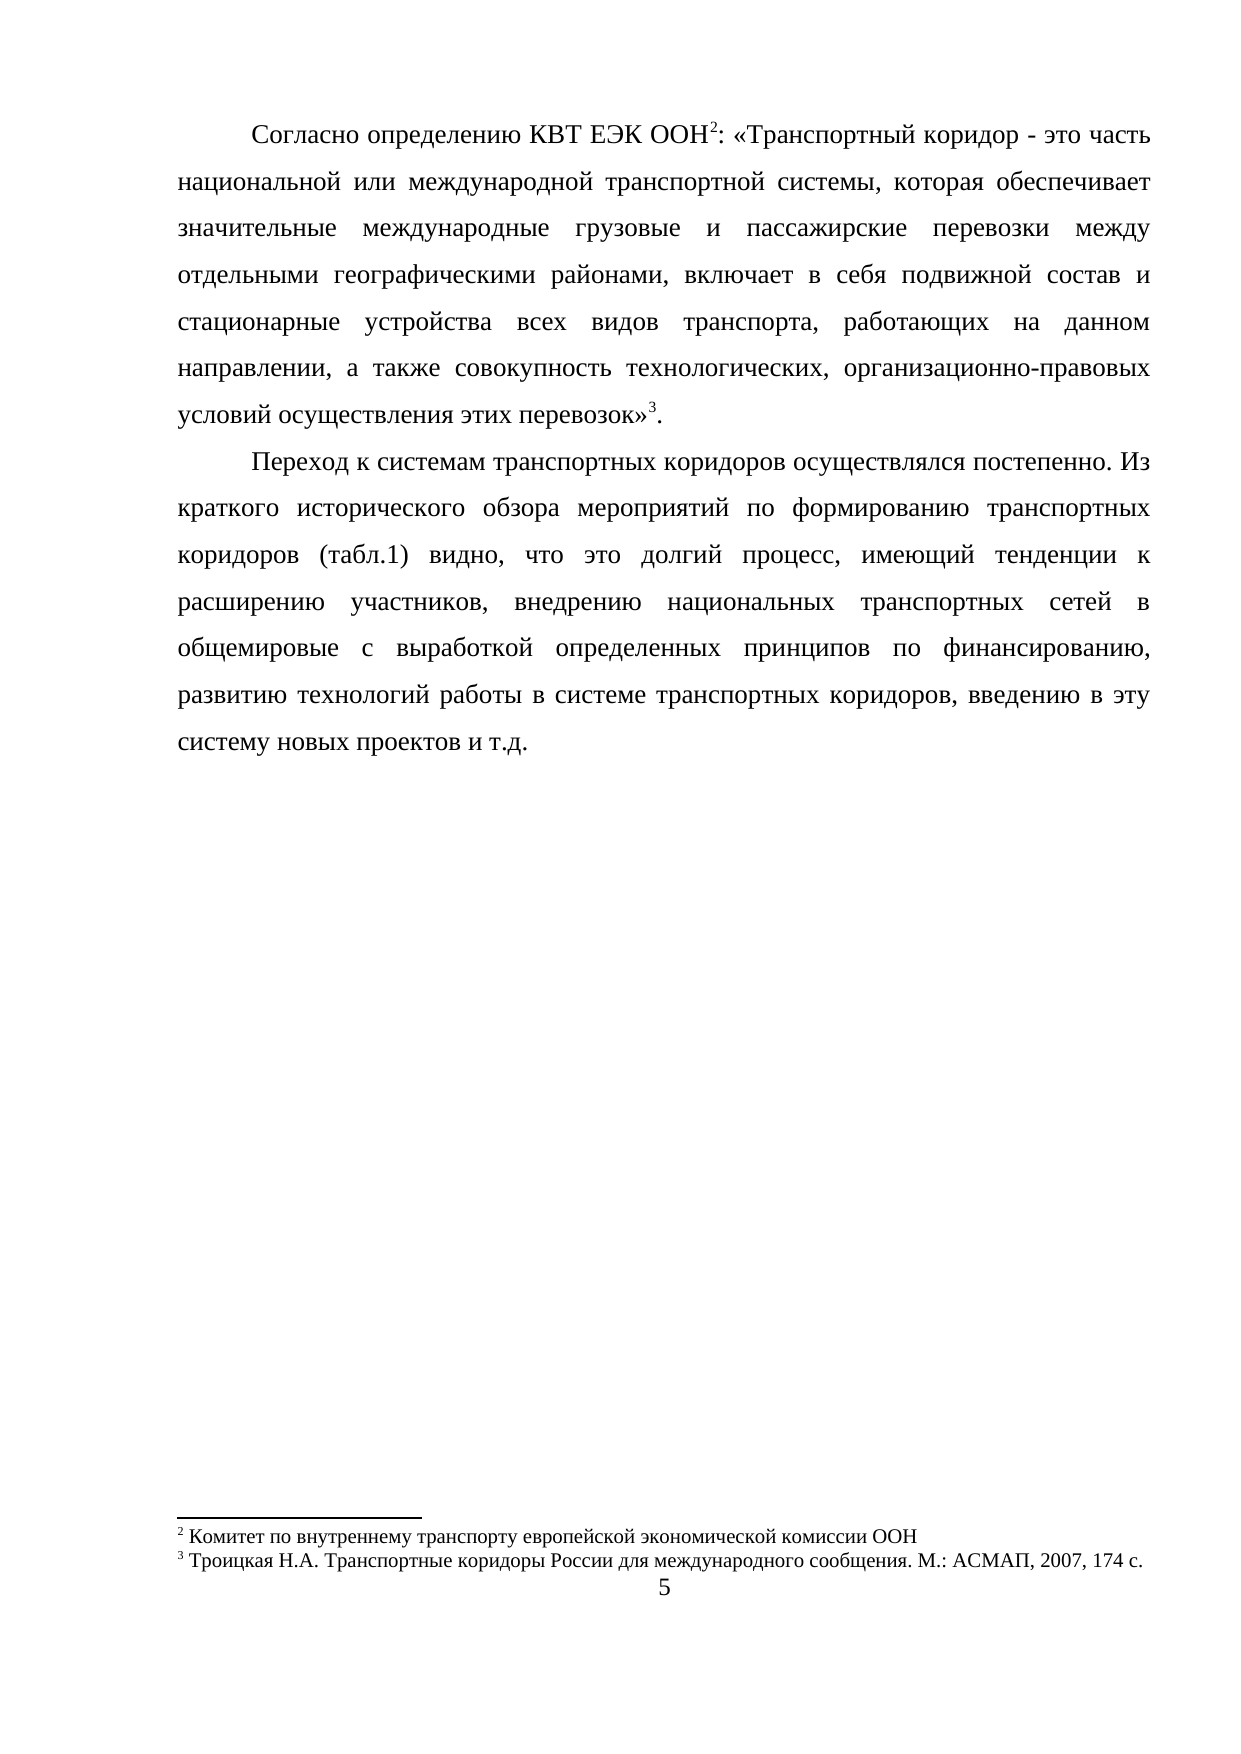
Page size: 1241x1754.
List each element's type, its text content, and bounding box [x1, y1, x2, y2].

text Переход к системам транспортных коридоров осуществлялся постепенно. Из краткого исторического обзора мероприятий по формированию транспортных коридоров (табл.1) видно, что это долгий процесс, имеющий тенденции к расширению участников, внедрению национальных транспортных сетей в общемировые с выработкой определенных принципов по финансированию, развитию технологий работы в системе транспортных коридоров, введению в эту систему новых проектов и т.д. [177, 445, 1152, 756]
text Согласно определению КВТ ЕЭК ООН: «Транспортный коридор - это часть национальной или международной транспортной системы, которая обеспечивает значительные международные грузовые и пассажирские перевозки между отдельными географическими районами, включает в себя подвижной состав и стационарные устройства всех видов транспорта, работающих на данном направлении, а также совокупность технологических, организационно-правовых условий осуществления этих перевозок». [177, 118, 1152, 429]
